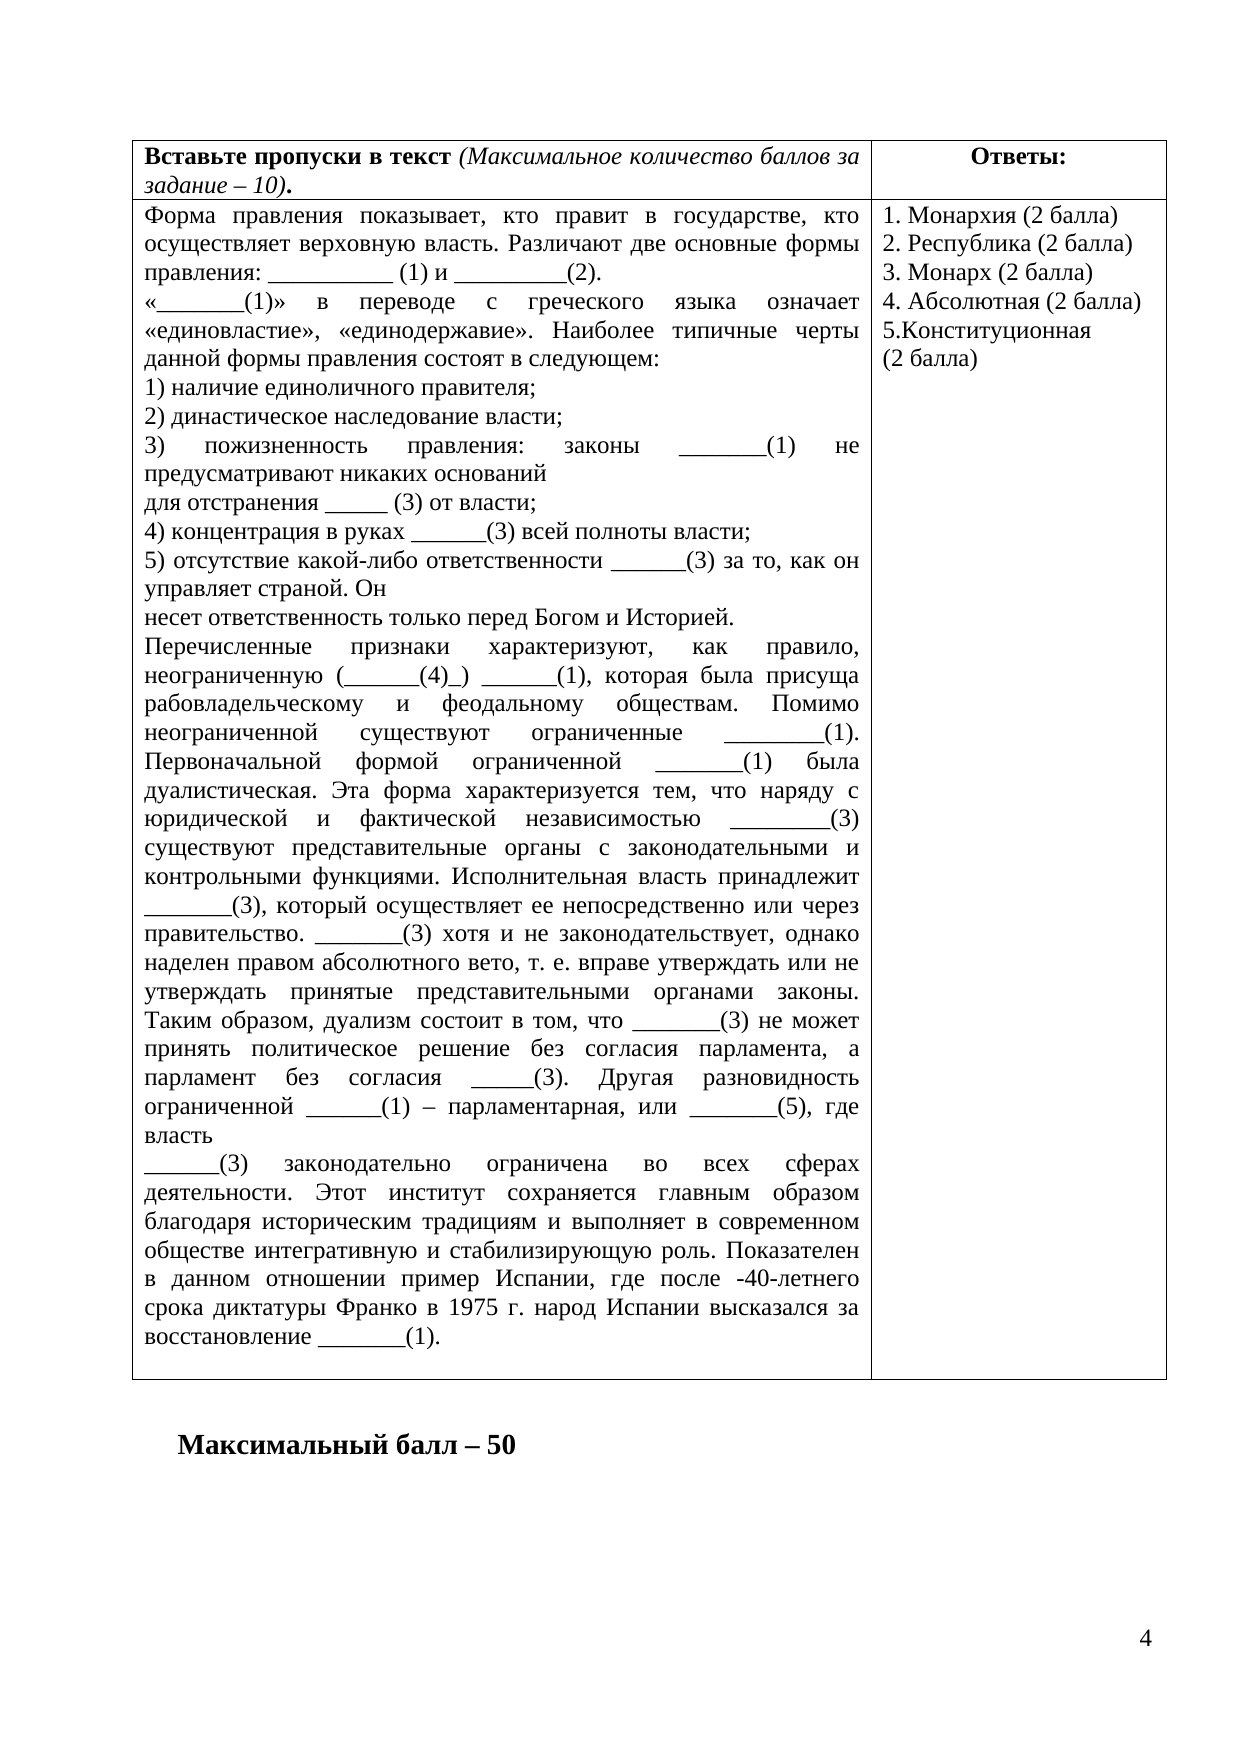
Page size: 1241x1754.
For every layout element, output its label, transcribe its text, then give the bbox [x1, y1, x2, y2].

table_cell Форма правления показывает, кто правит в государстве, кто осуществляет верховную власть. Различают две основные формы правления: __________ (1) и _________(2). «_______(1)» в переводе с греческого языка означает «единовластие», «единодержавие». Наиболее типичные черты данной формы правления состоят в следующем: 1) наличие единоличного правителя; 2) династическое наследование власти; 3) пожизненность правления: законы _______(1) не предусматривают никаких оснований для отстранения _____ (3) от власти; 4) концентрация в руках ______(3) всей полноты власти; 5) отсутствие какой-либо ответственности ______(3) за то, как он управляет страной. Он несет ответственность только перед Богом и Историей. Перечисленные признаки характеризуют, как правило, неограниченную (______(4)_) ______(1), которая была присуща рабовладельческому и феодальному обществам. Помимо неограниченной существуют ограниченные ________(1). Первоначальной формой ограниченной _______(1) была дуалистическая. Эта форма характеризуется тем, что наряду с юридической и фактической независимостью ________(3) существуют представительные органы с законодательными и контрольными функциями. Исполнительная власть принадлежит _______(3), который осуществляет ее непосредственно или через правительство. _______(3) хотя и не законодательствует, однако наделен правом абсолютного вето, т. е. вправе утверждать или не утверждать принятые представительными органами законы. Таким образом, дуализм состоит в том, что _______(3) не может принять политическое решение без согласия парламента, а парламент без согласия _____(3). Другая разновидность ограниченной ______(1) – парламентарная, или _______(5), где власть ______(3) законодательно ограничена во всех сферах деятельности. Этот институт сохраняется главным образом благодаря историческим традициям и выполняет в современном обществе интегративную и стабилизирующую роль. Показателен в данном отношении пример Испании, где после -40-летнего срока диктатуры Франко в 1975 г. народ Испании высказался за восстановление _______(1). [133, 200, 871, 1378]
table_cell 1. Монархия (2 балла) 2. Республика (2 балла) 3. Монарх (2 балла) 4. Абсолютная (2 балла) 5.Конституционная (2 балла) [872, 200, 1166, 1378]
text Максимальный балл – 50 [74, 1427, 1152, 1461]
table_header Ответы: [872, 141, 1166, 199]
table_header Вставьте пропуски в текст (Максимальное количество баллов за задание – 10). [133, 141, 871, 199]
